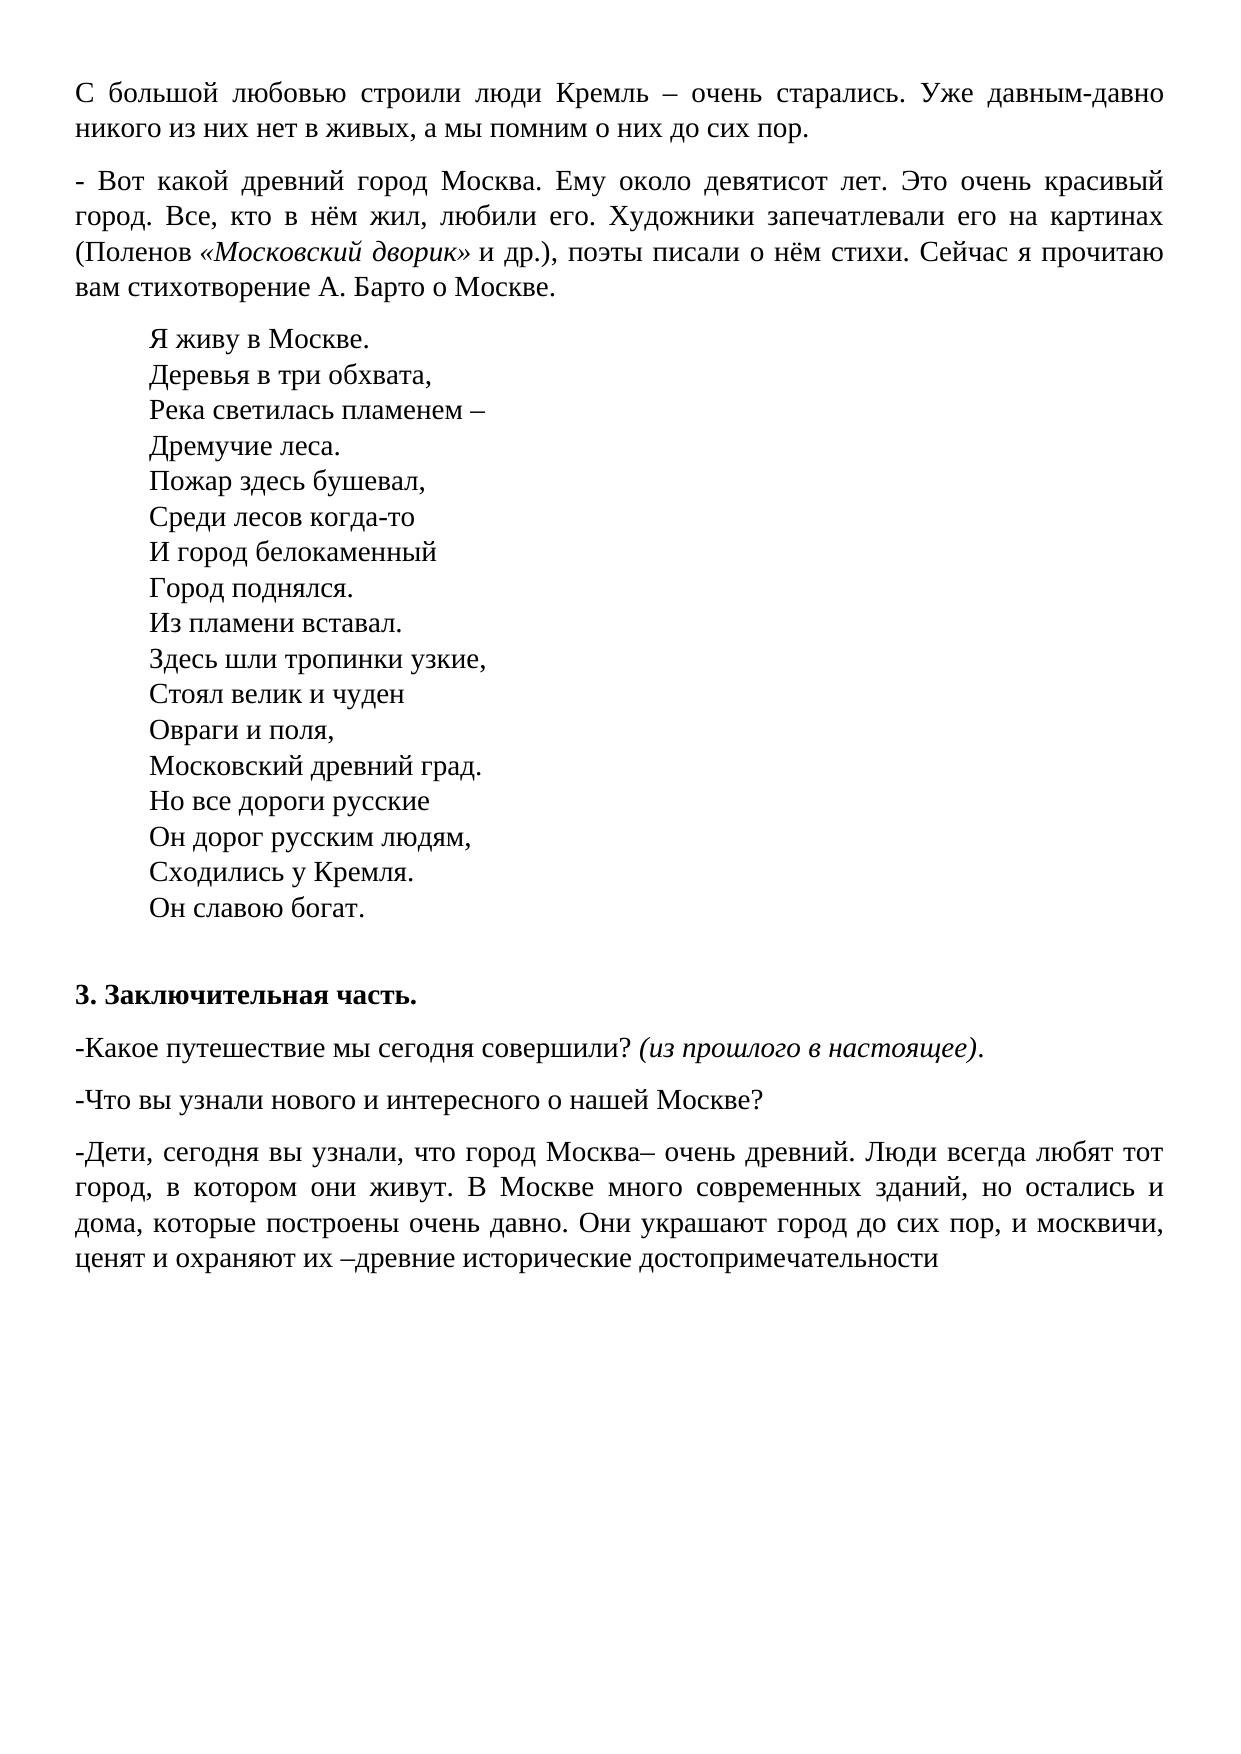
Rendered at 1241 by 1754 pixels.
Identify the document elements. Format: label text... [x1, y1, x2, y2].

text С большой любовью строили люди Кремль – очень старались. Уже давным-давно никого из них нет в живых, а мы помним о них до сих пор. [75, 75, 1165, 144]
text - Вот какой древний город Москва. Ему около девятисот лет. Это очень красивый город. Все, кто в нём жил, любили его. Художники запечатлевали его на картинах (Поленов «Московский дворик» и др.), поэты писали о нём стихи. Сейчас я прочитаю вам стихотворение А. Барто о Москве. [75, 163, 1165, 303]
text Стоял велик и чуден [75, 677, 1165, 710]
text Из пламени вставал. [75, 606, 1165, 639]
text Овраги и поля, [75, 712, 1165, 746]
text Здесь шли тропинки узкие, [75, 641, 1165, 675]
text -Дети, сегодня вы узнали, что город Москва– очень древний. Люди всегда любят тот город, в котором они живут. В Москве много современных зданий, но остались и дома, которые построены очень давно. Они украшают город до сих пор, и москвичи, ценят и охраняют их –древние исторические достопримечательности [75, 1134, 1165, 1274]
text Река светилась пламенем – [75, 392, 1165, 426]
text Он дорог русским людям, [75, 819, 1165, 852]
text Сходились у Кремля. [75, 854, 1165, 888]
text Деревья в три обхвата, [75, 357, 1165, 391]
text -Какое путешествие мы сегодня совершили? (из прошлого в настоящее). [75, 1030, 1165, 1063]
text И город белокаменный [75, 534, 1165, 568]
text 3. Заключительная часть. [75, 977, 1165, 1011]
text Но все дороги русские [75, 783, 1165, 817]
text -Что вы узнали нового и интересного о нашей Москве? [75, 1082, 1165, 1115]
text Среди лесов когда-то [75, 499, 1165, 533]
text Я живу в Москве. [75, 321, 1165, 355]
text Московский древний град. [75, 748, 1165, 781]
text Пожар здесь бушевал, [75, 463, 1165, 497]
text Город поднялся. [75, 570, 1165, 604]
text Дремучие леса. [75, 428, 1165, 462]
text Он славою богат. [75, 890, 1165, 923]
